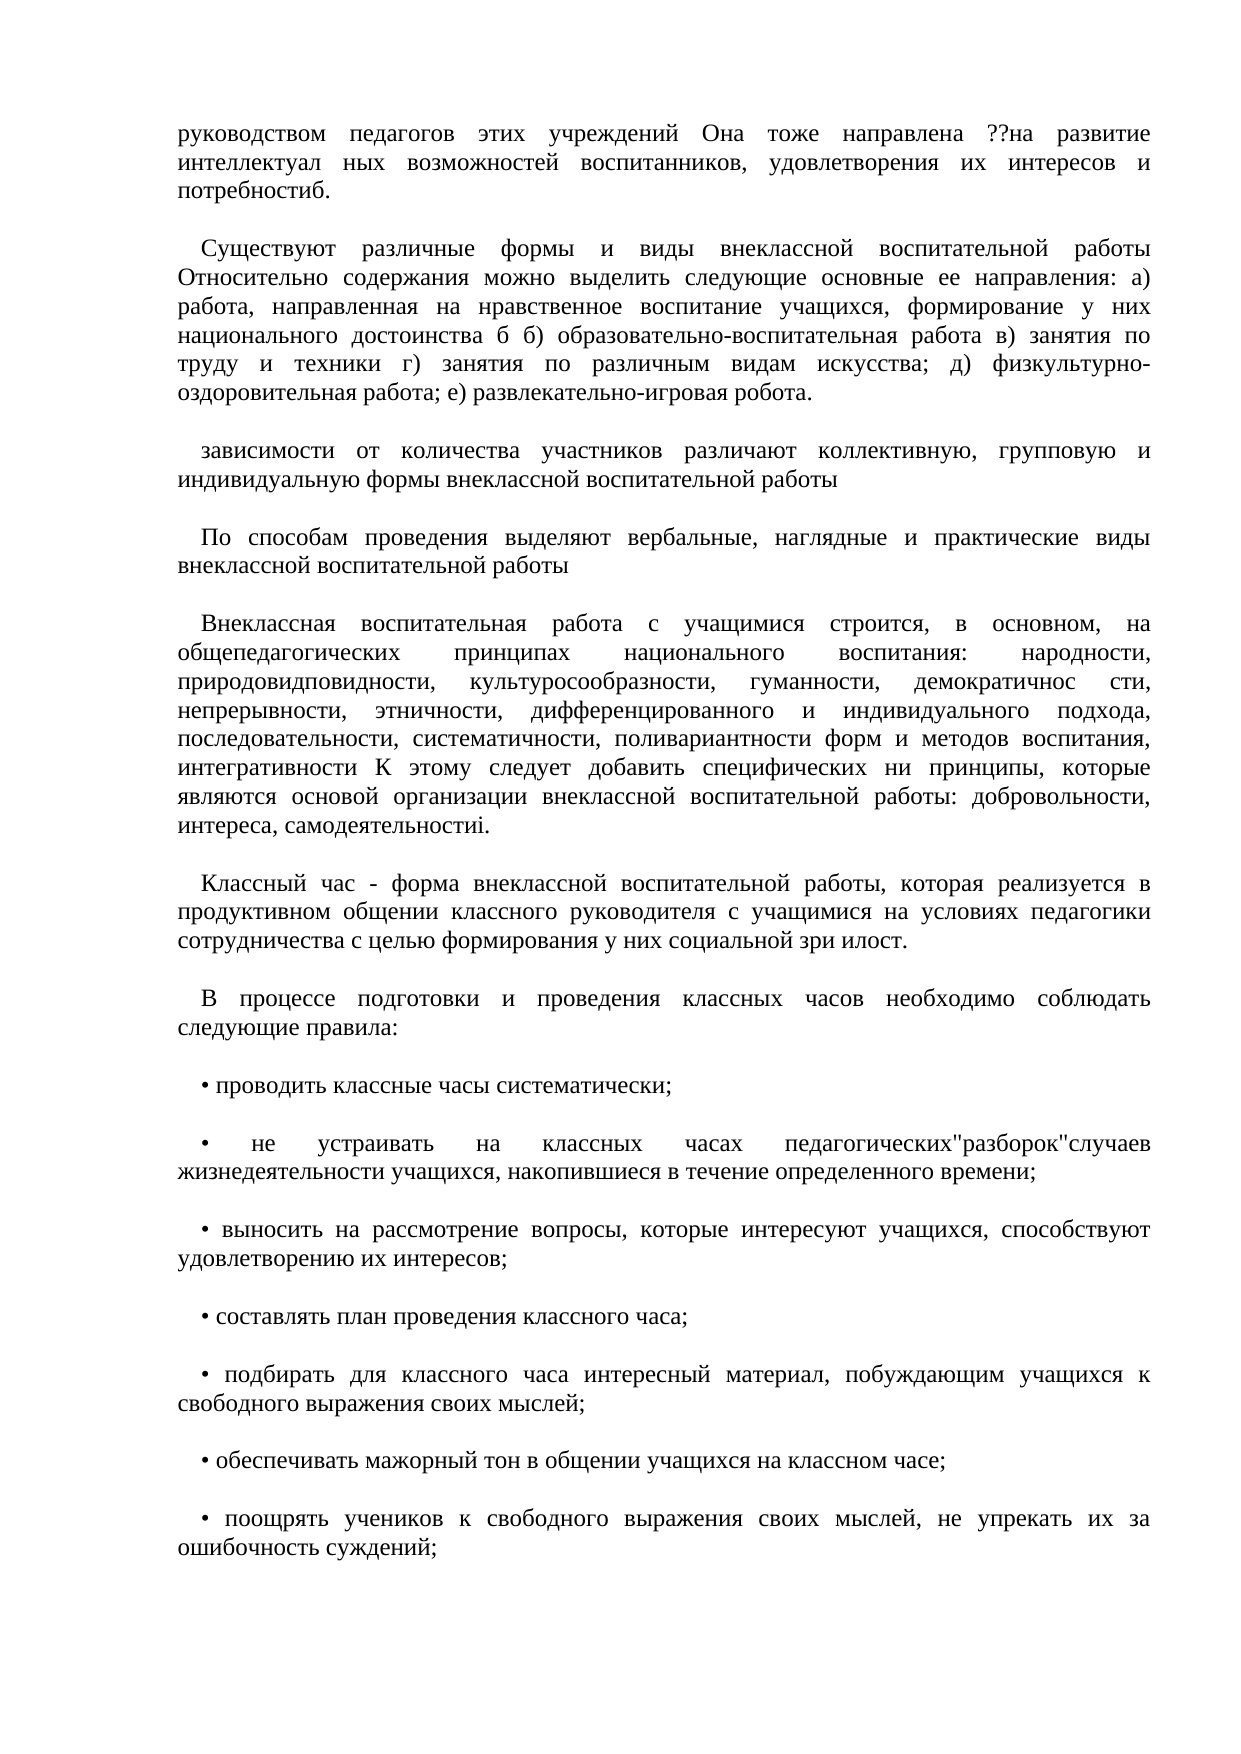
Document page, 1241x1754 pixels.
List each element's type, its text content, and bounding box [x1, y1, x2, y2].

text • выносить на рассмотрение вопросы, которые интересуют учащихся, способствуют удовлетворению их интересов; [177, 1214, 1152, 1272]
text В процессе подготовки и проведения классных часов необходимо соблюдать следующие правила: [177, 983, 1152, 1041]
text • обеспечивать мажорный тон в общении учащихся на классном часе; [177, 1446, 1152, 1474]
text зависимости от количества участников различают коллективную, групповую и индивидуальную формы внеклассной воспитательной работы [177, 435, 1152, 493]
text • поощрять учеников к свободного выражения своих мыслей, не упрекать их за ошибочность суждений; [177, 1503, 1152, 1561]
text • составлять план проведения классного часа; [177, 1301, 1152, 1330]
text Внеклассная воспитательная работа с учащимися строится, в основном, на общепедагогических принципах национального воспитания: народности, природовидповидности, культуросообразности, гуманности, демократичнос сти, непрерывности, этничности, дифференцированного и индивидуального подхода, последовательности, систематичности, поливариантности форм и методов воспитания, интегративности К этому следует добавить специфических ни принципы, которые являются основой организации внеклассной воспитательной работы: добровольности, интереса, самодеятельностиі. [177, 608, 1152, 838]
text • подбирать для классного часа интересный материал, побуждающим учащихся к свободного выражения своих мыслей; [177, 1359, 1152, 1416]
text По способам проведения выделяют вербальные, наглядные и практические виды внеклассной воспитательной работы [177, 522, 1152, 579]
text • не устраивать на классных часах педагогических"разборок"случаев жизнедеятельности учащихся, накопившиеся в течение определенного времени; [177, 1128, 1152, 1185]
text Классный час - форма внеклассной воспитательной работы, которая реализуется в продуктивном общении классного руководителя с учащимися на условиях педагогики сотрудничества с целью формирования у них социальной зри илост. [177, 868, 1152, 954]
text • проводить классные часы систематически; [177, 1070, 1152, 1098]
text Существуют различные формы и виды внеклассной воспитательной работы Относительно содержания можно выделить следующие основные ее направления: а) работа, направленная на нравственное воспитание учащихся, формирование у них национального достоинства б б) образовательно-воспитательная работа в) занятия по труду и техники г) занятия по различным видам искусства; д) физкультурно-оздоровительная работа; е) развлекательно-игровая робота. [177, 233, 1152, 406]
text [177, 118, 1152, 204]
